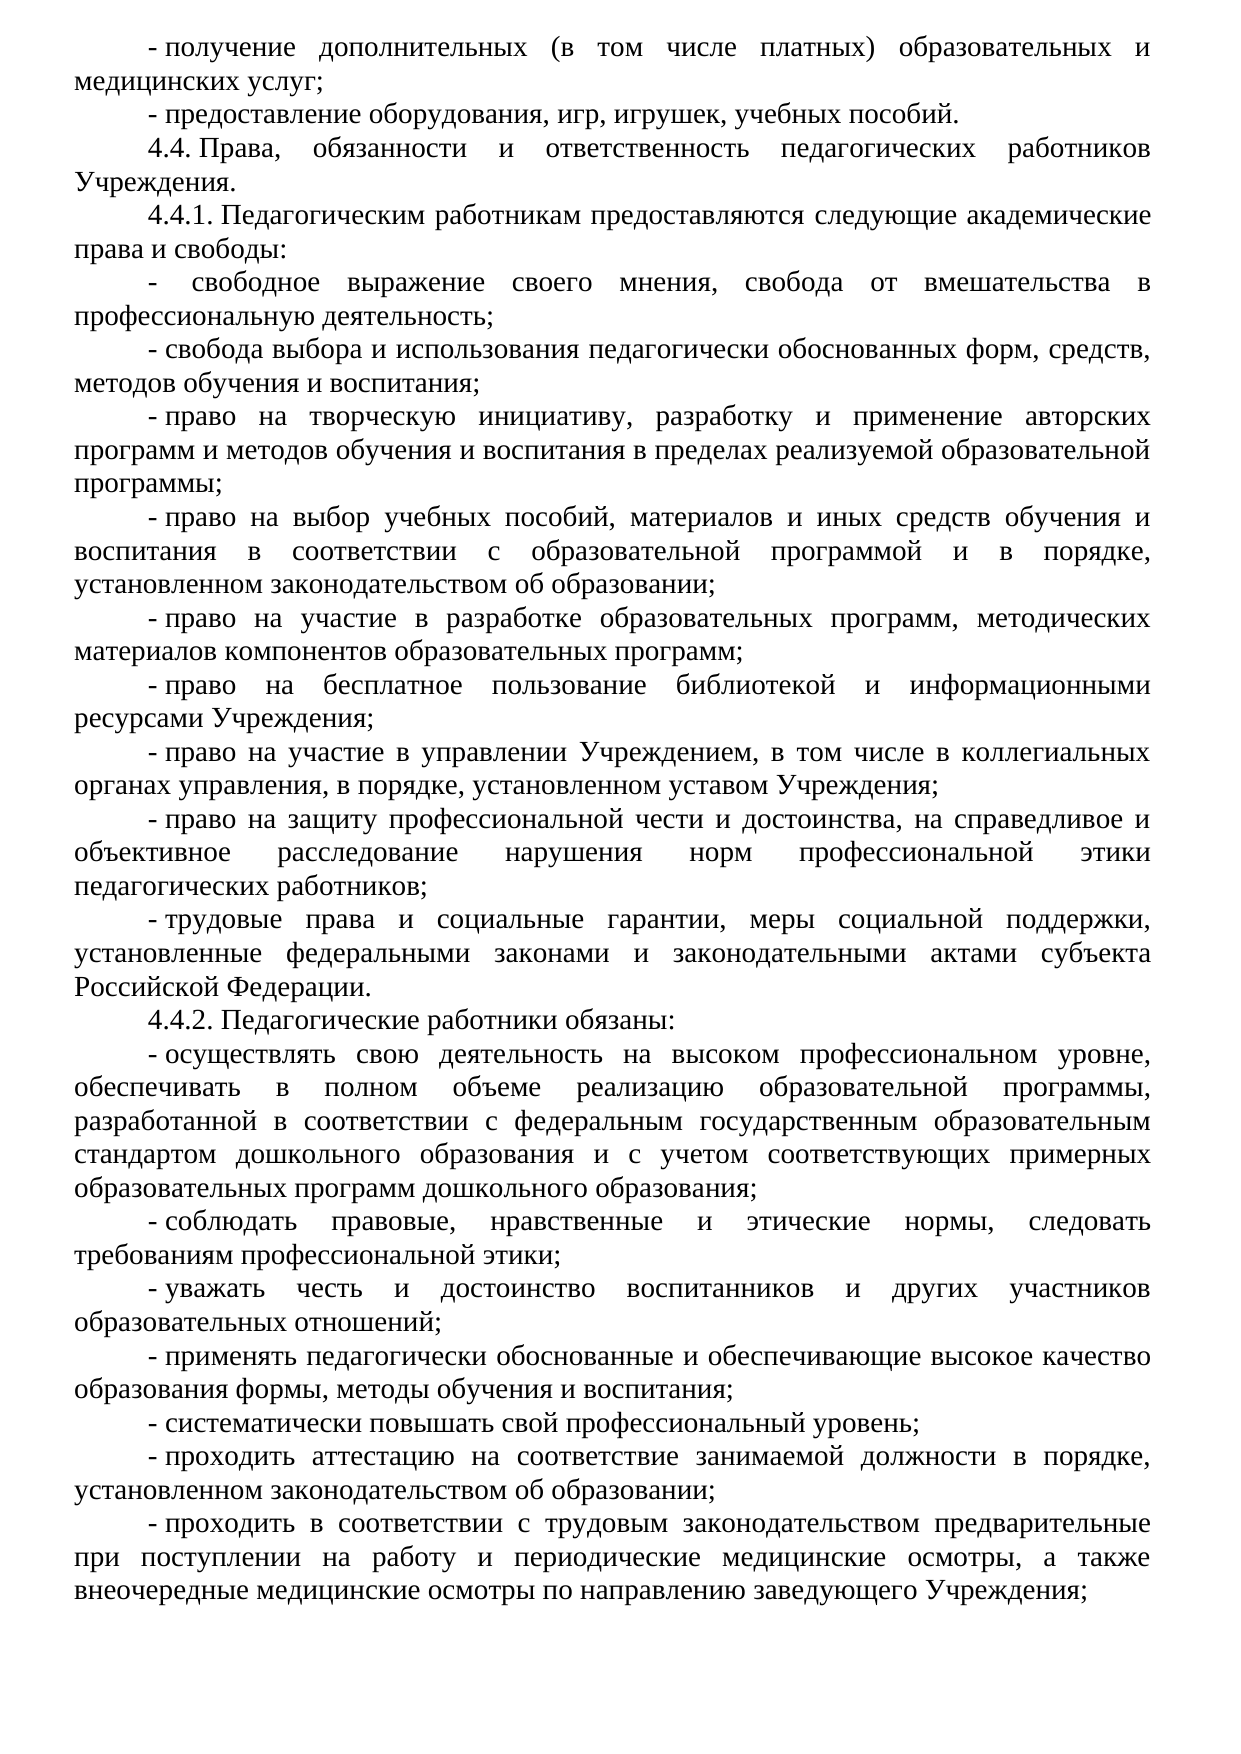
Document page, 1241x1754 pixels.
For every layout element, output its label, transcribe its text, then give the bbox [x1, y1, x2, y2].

text - право на выбор учебных пособий, материалов и иных средств обучения и воспитания в соответствии с образовательной программой и в порядке, установленном законодательством об образовании; [74, 499, 1152, 600]
text - свобода выбора и использования педагогически обоснованных форм, средств, методов обучения и воспитания; [74, 331, 1152, 398]
text - соблюдать правовые, нравственные и этические нормы, следовать требованиям профессиональной этики; [74, 1203, 1152, 1271]
text - трудовые права и социальные гарантии, меры социальной поддержки, установленные федеральными законами и законодательными актами субъекта Российской Федерации. [74, 902, 1152, 1002]
text - применять педагогически обоснованные и обеспечивающие высокое качество образования формы, методы обучения и воспитания; [74, 1338, 1152, 1405]
text - осуществлять свою деятельность на высоком профессиональном уровне, обеспечивать в полном объеме реализацию образовательной программы, разработанной в соответствии с федеральным государственным образовательным стандартом дошкольного образования и с учетом соответствующих примерных образовательных программ дошкольного образования; [74, 1036, 1152, 1203]
text - право на защиту профессиональной чести и достоинства, на справедливое и объективное расследование нарушения норм профессиональной этики педагогических работников; [74, 801, 1152, 902]
text 4.4.2. Педагогические работники обязаны: [74, 1002, 1152, 1036]
text - проходить аттестацию на соответствие занимаемой должности в порядке, установленном законодательством об образовании; [74, 1438, 1152, 1505]
text - право на творческую инициативу, разработку и применение авторских программ и методов обучения и воспитания в пределах реализуемой образовательной программы; [74, 398, 1152, 499]
text - проходить в соответствии с трудовым законодательством предварительные при поступлении на работу и периодические медицинские осмотры, а также внеочередные медицинские осмотры по направлению заведующего Учреждения; [74, 1505, 1152, 1606]
text - предоставление оборудования, игр, игрушек, учебных пособий. [74, 97, 1152, 130]
text - свободное выражение своего мнения, свобода от вмешательства в профессиональную деятельность; [74, 264, 1152, 331]
text 4.4. Права, обязанности и ответственность педагогических работников Учреждения. [74, 130, 1152, 197]
text - получение дополнительных (в том числе платных) образовательных и медицинских услуг; [74, 29, 1152, 97]
text 4.4.1. Педагогическим работникам предоставляются следующие академические права и свободы: [74, 197, 1152, 264]
text - право на участие в разработке образовательных программ, методических материалов компонентов образовательных программ; [74, 600, 1152, 667]
text - систематически повышать свой профессиональный уровень; [74, 1405, 1152, 1438]
text - уважать честь и достоинство воспитанников и других участников образовательных отношений; [74, 1271, 1152, 1338]
text - право на участие в управлении Учреждением, в том числе в коллегиальных органах управления, в порядке, установленном уставом Учреждения; [74, 734, 1152, 801]
text - право на бесплатное пользование библиотекой и информационными ресурсами Учреждения; [74, 667, 1152, 734]
